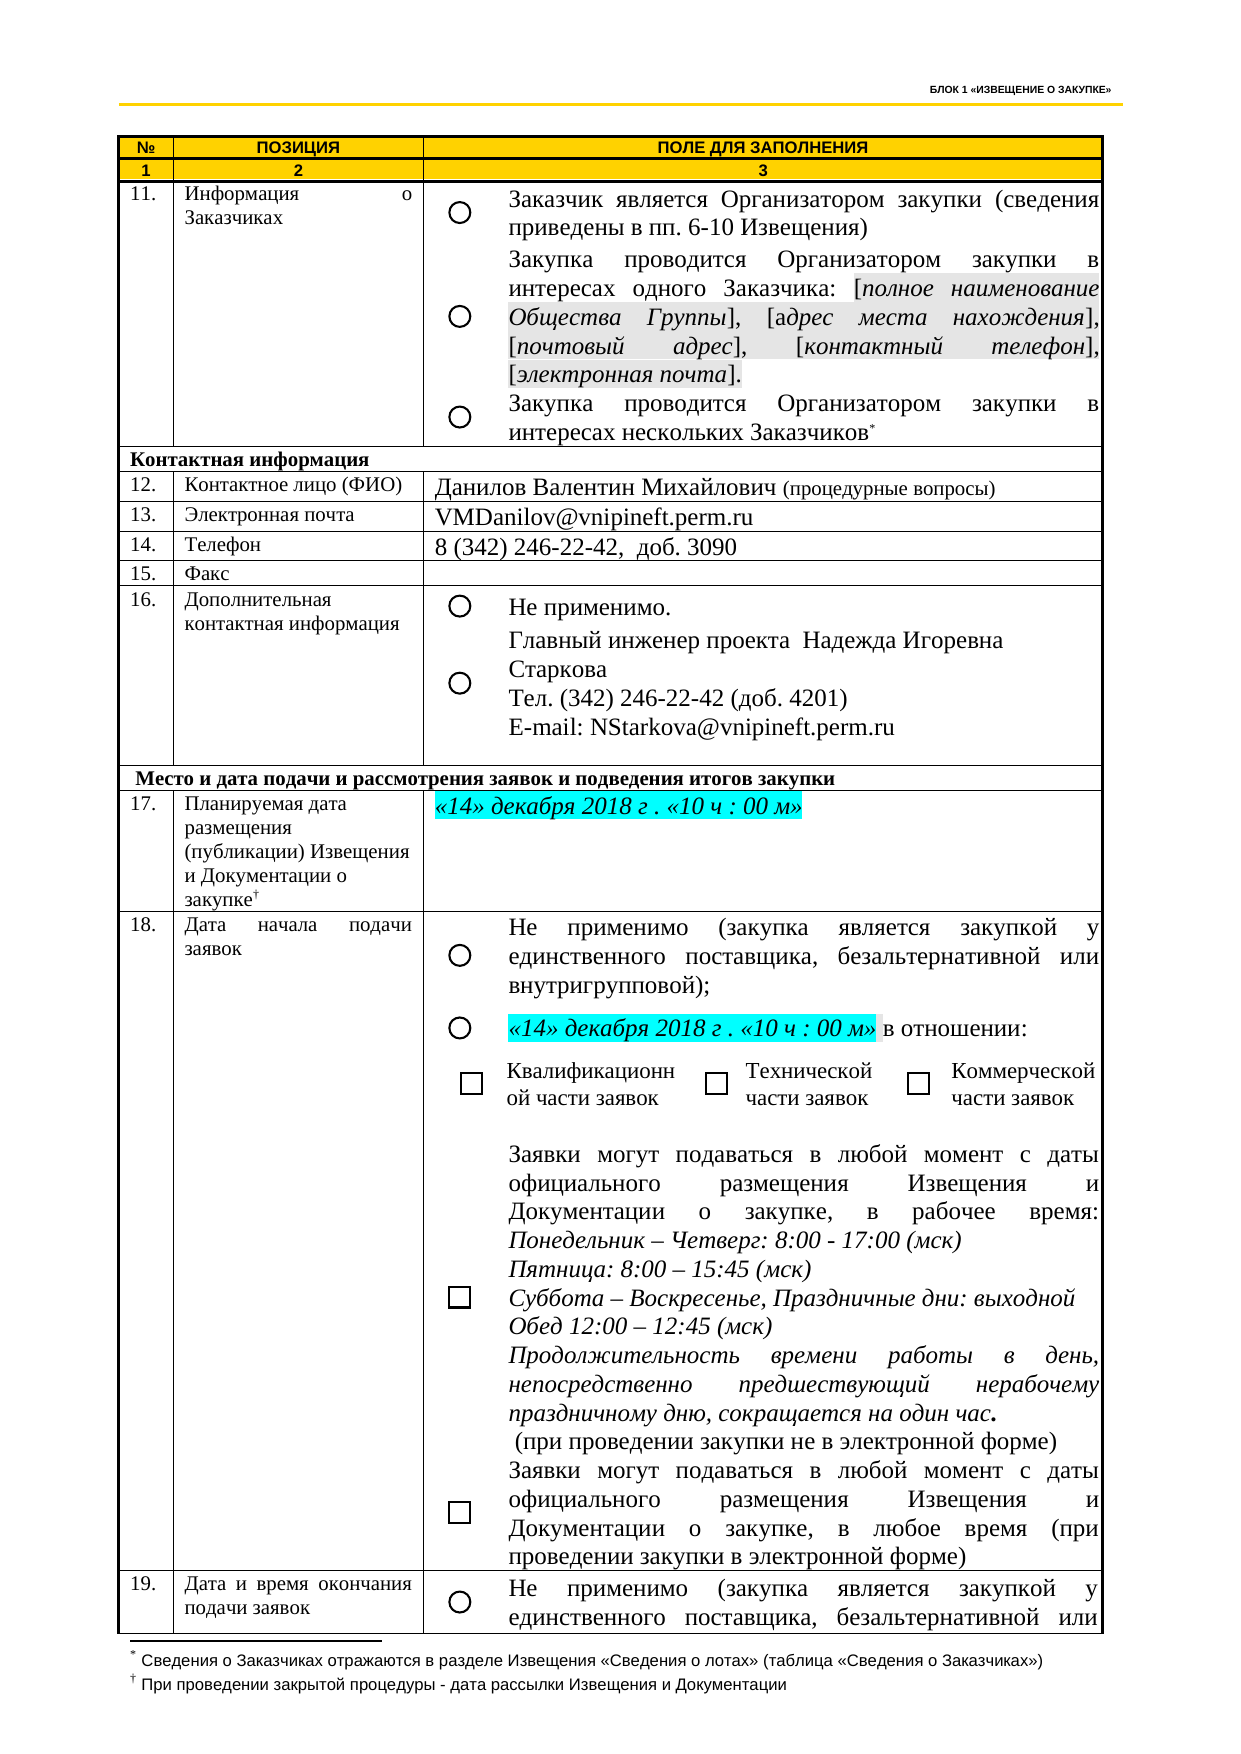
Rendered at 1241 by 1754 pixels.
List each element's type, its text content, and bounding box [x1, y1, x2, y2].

table_cell [424, 586, 1101, 765]
table_cell Дата и время окончания подачи заявок [174, 1571, 423, 1633]
table_cell 8 (342) 246-22-42, доб. 3090 [424, 532, 1101, 560]
table_cell [120, 532, 173, 560]
table_cell Контактное лицо (ФИО) [174, 472, 423, 501]
table_cell [120, 912, 173, 1570]
table_cell [424, 912, 1101, 1570]
table_cell Данилов Валентин Михайлович (процедурные вопросы) [424, 472, 1101, 501]
table_cell Телефон [174, 532, 423, 560]
table_header № [120, 138, 173, 157]
table_cell Электронная почта [174, 502, 423, 531]
table_cell Дополнительная контактная информация [174, 586, 423, 765]
table_cell VMDanilov@vnipineft.perm.ru [424, 502, 1101, 531]
table_header ПОЗИЦИЯ [174, 138, 423, 157]
table_cell [120, 791, 173, 911]
table_cell «14» декабря 2018 г . «10 ч : 00 м» [424, 791, 1101, 911]
table_cell 1 [120, 160, 173, 179]
table_cell [120, 502, 173, 531]
table_cell 3 [424, 160, 1101, 179]
table_cell Место и дата подачи и рассмотрения заявок и подведения итогов закупки [120, 766, 1101, 790]
table_cell [424, 1571, 1101, 1633]
table_header ПОЛЕ ДЛЯ ЗАПОЛНЕНИЯ [424, 138, 1101, 157]
table_cell Факс [174, 561, 423, 585]
table_cell [120, 586, 173, 765]
table_cell [120, 472, 173, 501]
table_cell 2 [174, 160, 423, 179]
table_cell Дата начала подачи заявок [174, 912, 423, 1570]
table_cell [120, 1571, 173, 1633]
table_cell Информация о Заказчиках [174, 183, 423, 446]
table_cell [424, 183, 1101, 446]
table_cell [424, 561, 1101, 585]
table_cell Контактная информация [120, 447, 1101, 471]
table_cell [120, 561, 173, 585]
table_cell Планируемая дата размещения (публикации) Извещения и Документации о закупке [174, 791, 423, 911]
table_cell [120, 183, 173, 446]
